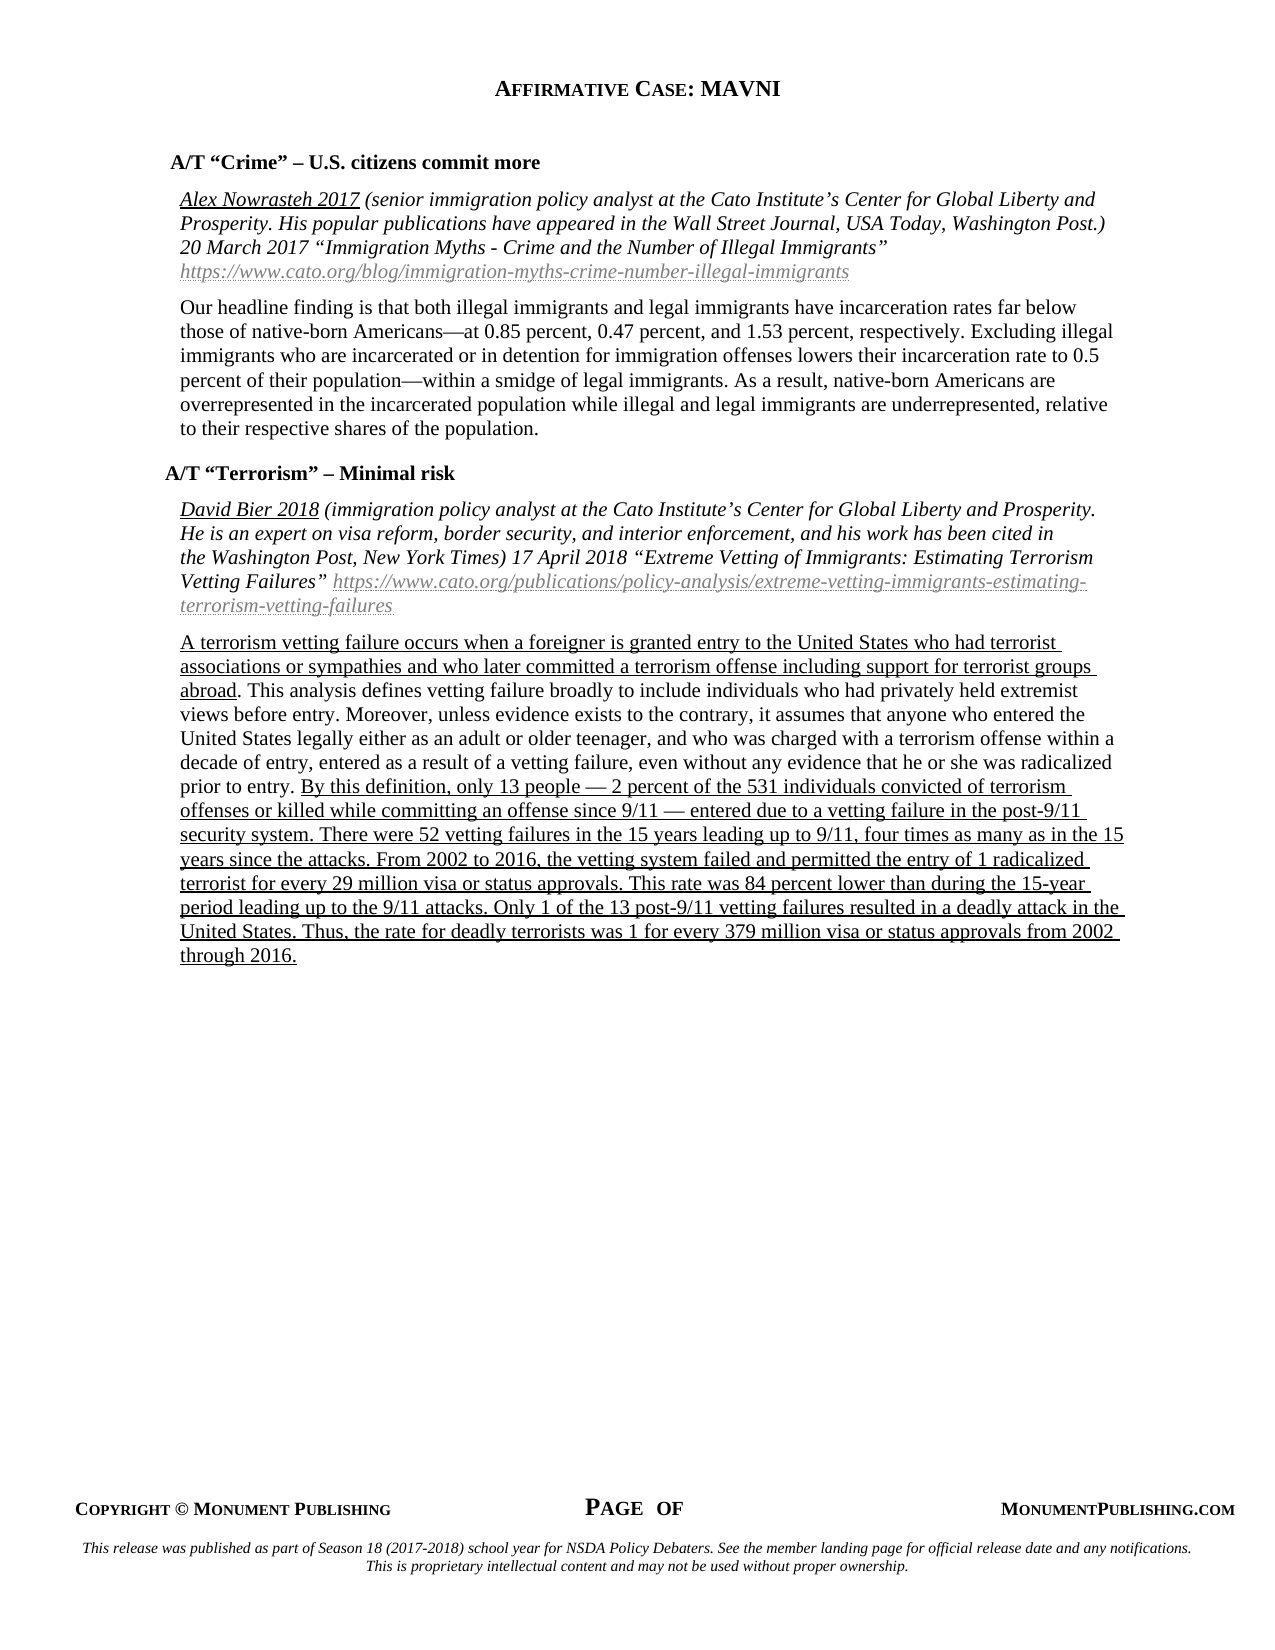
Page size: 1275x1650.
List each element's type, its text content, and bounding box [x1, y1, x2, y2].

text A terrorism vetting failure occurs when a foreigner is granted entry to the United States who had terrorist associations or sympathies and who later committed a terrorism offense including support for terrorist groups abroad. This analysis defines vetting failure broadly to include individuals who had privately held extremist views before entry. Moreover, unless evidence exists to the contrary, it assumes that anyone who entered the United States legally either as an adult or older teenager, and who was charged with a terrorism offense within a decade of entry, entered as a result of a vetting failure, even without any evidence that he or she was radicalized prior to entry. By this definition, only 13 people — 2 percent of the 531 individuals convicted of terrorism offenses or killed while committing an offense since 9/11 — entered due to a vetting failure in the post-9/11 security system. There were 52 vetting failures in the 15 years leading up to 9/11, four times as many as in the 15 years since the attacks. From 2002 to 2016, the vetting system failed and permitted the entry of 1 radicalized terrorist for every 29 million visa or status approvals. This rate was 84 percent lower than during the 15-year period leading up to the 9/11 attacks. Only 1 of the 13 post-9/11 vetting failures resulted in a deadly attack in the United States. Thus, the rate for deadly terrorists was 1 for every 379 million visa or status approvals from 2002 through 2016. [180, 630, 1125, 915]
text A/T “Crime” – U.S. citizens commit more [165, 150, 1125, 174]
text A/T “Terrorism” – Minimal risk [165, 461, 1125, 484]
text Our headline finding is that both illegal immigrants and legal immigrants have incarceration rates far below those of native-born Americans—at 0.85 percent, 0.47 percent, and 1.53 percent, respectively. Excluding illegal immigrants who are incarcerated or in detention for immigration offenses lowers their incarceration rate to 0.5 percent of their population—within a smidge of legal immigrants. As a result, native-born Americans are overrepresented in the incarcerated population while illegal and legal immigrants are underrepresented, relative to their respective shares of the population. [180, 295, 1125, 440]
text David Bier 2018 (immigration policy analyst at the Cato Institute’s Center for Global Liberty and Prosperity. He is an expert on visa reform, border security, and interior enforcement, and his work has been cited in the Washington Post, New York Times) 17 April 2018 “Extreme Vetting of Immigrants: Estimating Terrorism Vetting Failures” https://www.cato.org/publications/policy-analysis/extreme-vetting-immigrants-estimating-terrorism-vetting-failures [180, 497, 1125, 617]
text Alex Nowrasteh 2017 (senior immigration policy analyst at the Cato Institute’s Center for Global Liberty and Prosperity. His popular publications have appeared in the Wall Street Journal, USA Today, Washington Post.) 20 March 2017 “Immigration Myths - Crime and the Number of Illegal Immigrants” https://www.cato.org/blog/immigration-myths-crime-number-illegal-immigrants [180, 187, 1125, 283]
